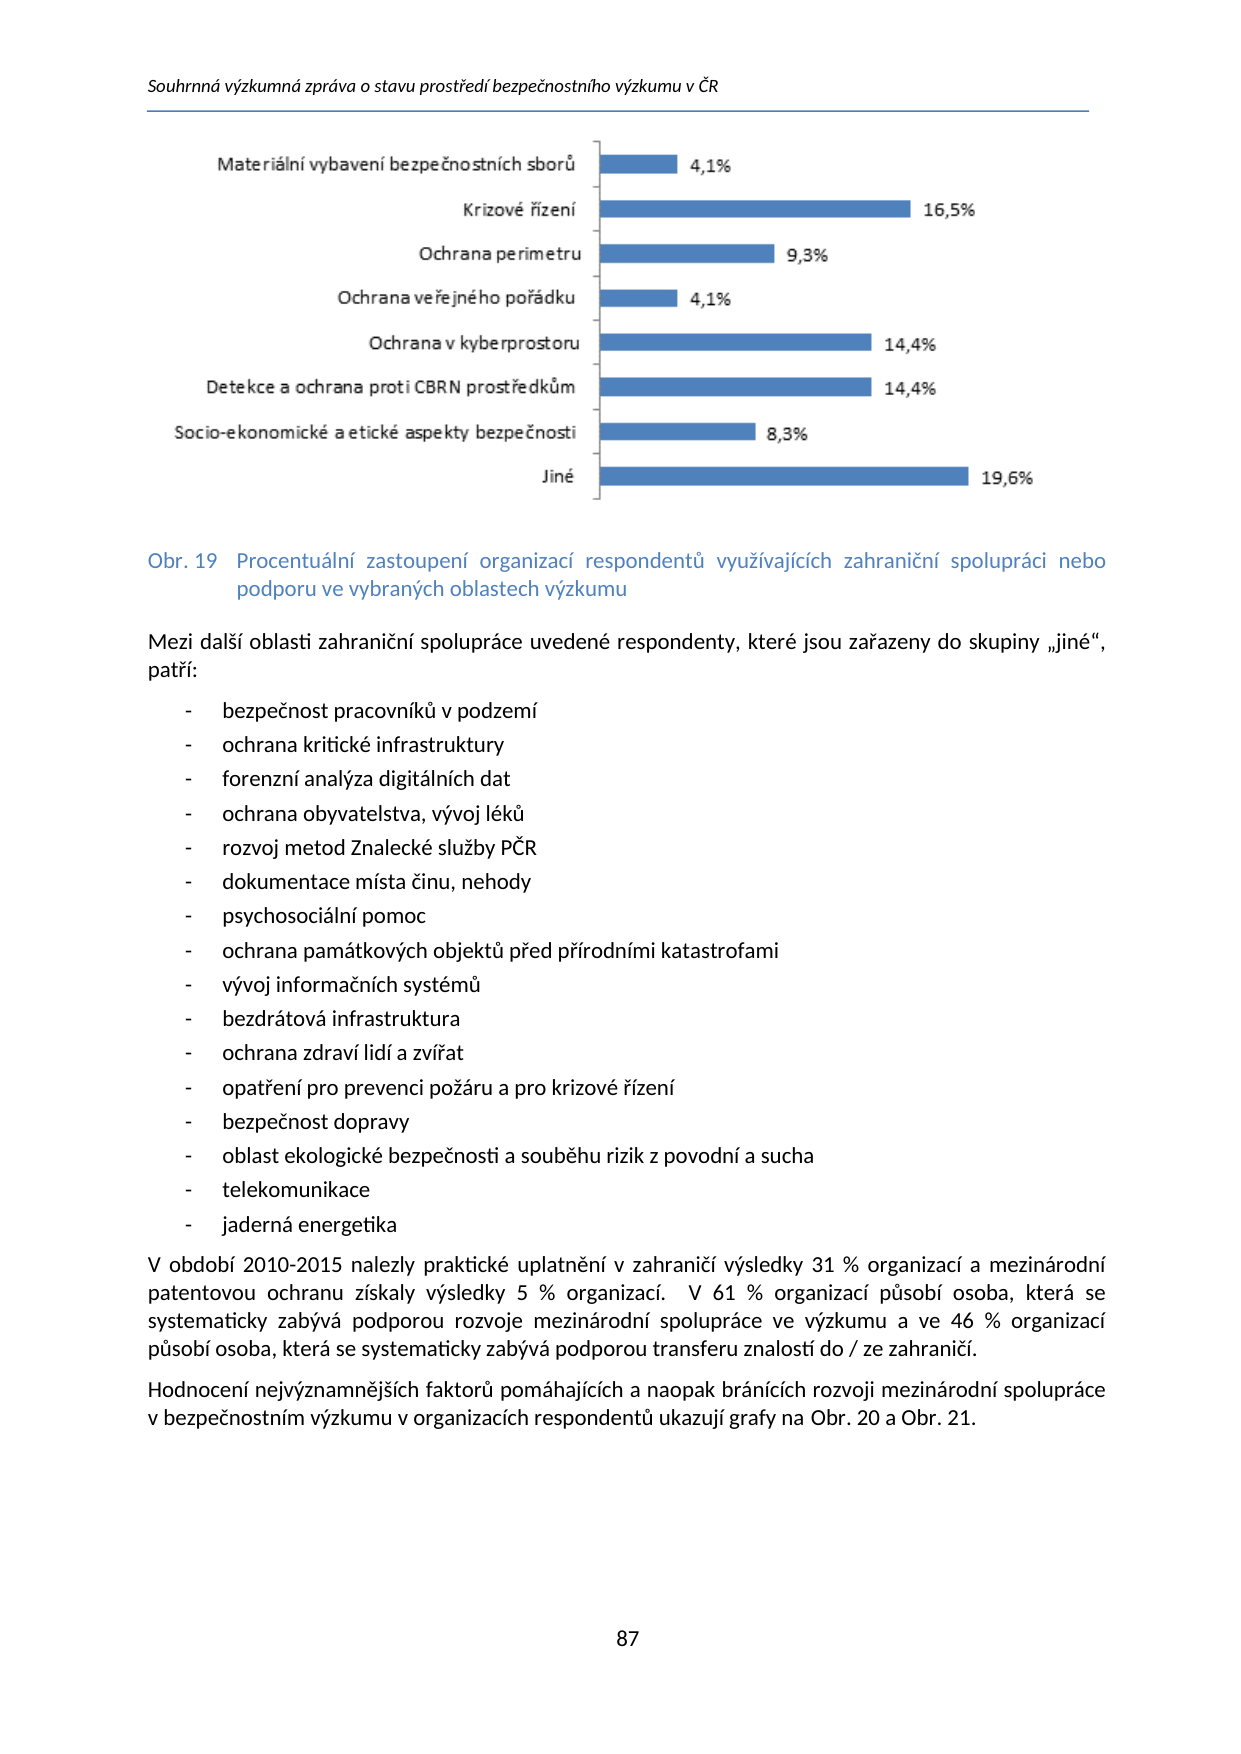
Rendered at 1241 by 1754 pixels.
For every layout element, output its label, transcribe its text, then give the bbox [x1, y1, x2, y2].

list psychosociální pomoc [185, 901, 1107, 929]
text Obr. 19 Procentuální zastoupení organizací respondentů využívajících zahraniční spolupráci nebo podporu ve vybraných oblastech výzkumu [148, 546, 1107, 602]
list ochrana obyvatelstva, vývoj léků [185, 799, 1107, 827]
text Mezi další oblasti zahraniční spolupráce uvedené respondenty, které jsou zařazeny do skupiny „jiné“, patří: [148, 627, 1107, 683]
list bezdrátová infrastruktura [185, 1004, 1107, 1032]
list dokumentace místa činu, nehody [185, 867, 1107, 895]
list bezpečnost pracovníků v podzemí [185, 696, 1107, 724]
list ochrana zdraví lidí a zvířat [185, 1038, 1107, 1067]
list jaderná energetika [185, 1210, 1107, 1238]
text Hodnocení nejvýznamnějších faktorů pomáhajících a naopak bránících rozvoji mezinárodní spolupráce v bezpečnostním výzkumu v organizacích respondentů ukazují grafy na obr. 20 a obr. 21. [148, 1375, 1107, 1431]
list bezpečnost dopravy [185, 1107, 1107, 1135]
text V období 2010-2015 nalezly praktické uplatnění v zahraničí výsledky 31 % organizací a mezinárodní patentovou ochranu získaly výsledky 5 % organizací. V 61 % organizací působí osoba, která se systematicky zabývá podporou rozvoje mezinárodní spolupráce ve výzkumu a ve 46 % organizací působí osoba, která se systematicky zabývá podporou transferu znalostí do / ze zahraničí. [148, 1250, 1107, 1362]
list opatření pro prevenci požáru a pro krizové řízení [185, 1073, 1107, 1101]
list forenzní analýza digitálních dat [185, 764, 1107, 792]
list vývoj informačních systémů [185, 970, 1107, 998]
list ochrana památkových objektů před přírodními katastrofami [185, 936, 1107, 964]
list ochrana kritické infrastruktury [185, 730, 1107, 758]
picture [162, 119, 1094, 522]
list oblast ekologické bezpečnosti a souběhu rizik z povodní a sucha [185, 1141, 1107, 1169]
list telekomunikace [185, 1176, 1107, 1204]
list rozvoj metod Znalecké služby PČR [185, 833, 1107, 861]
